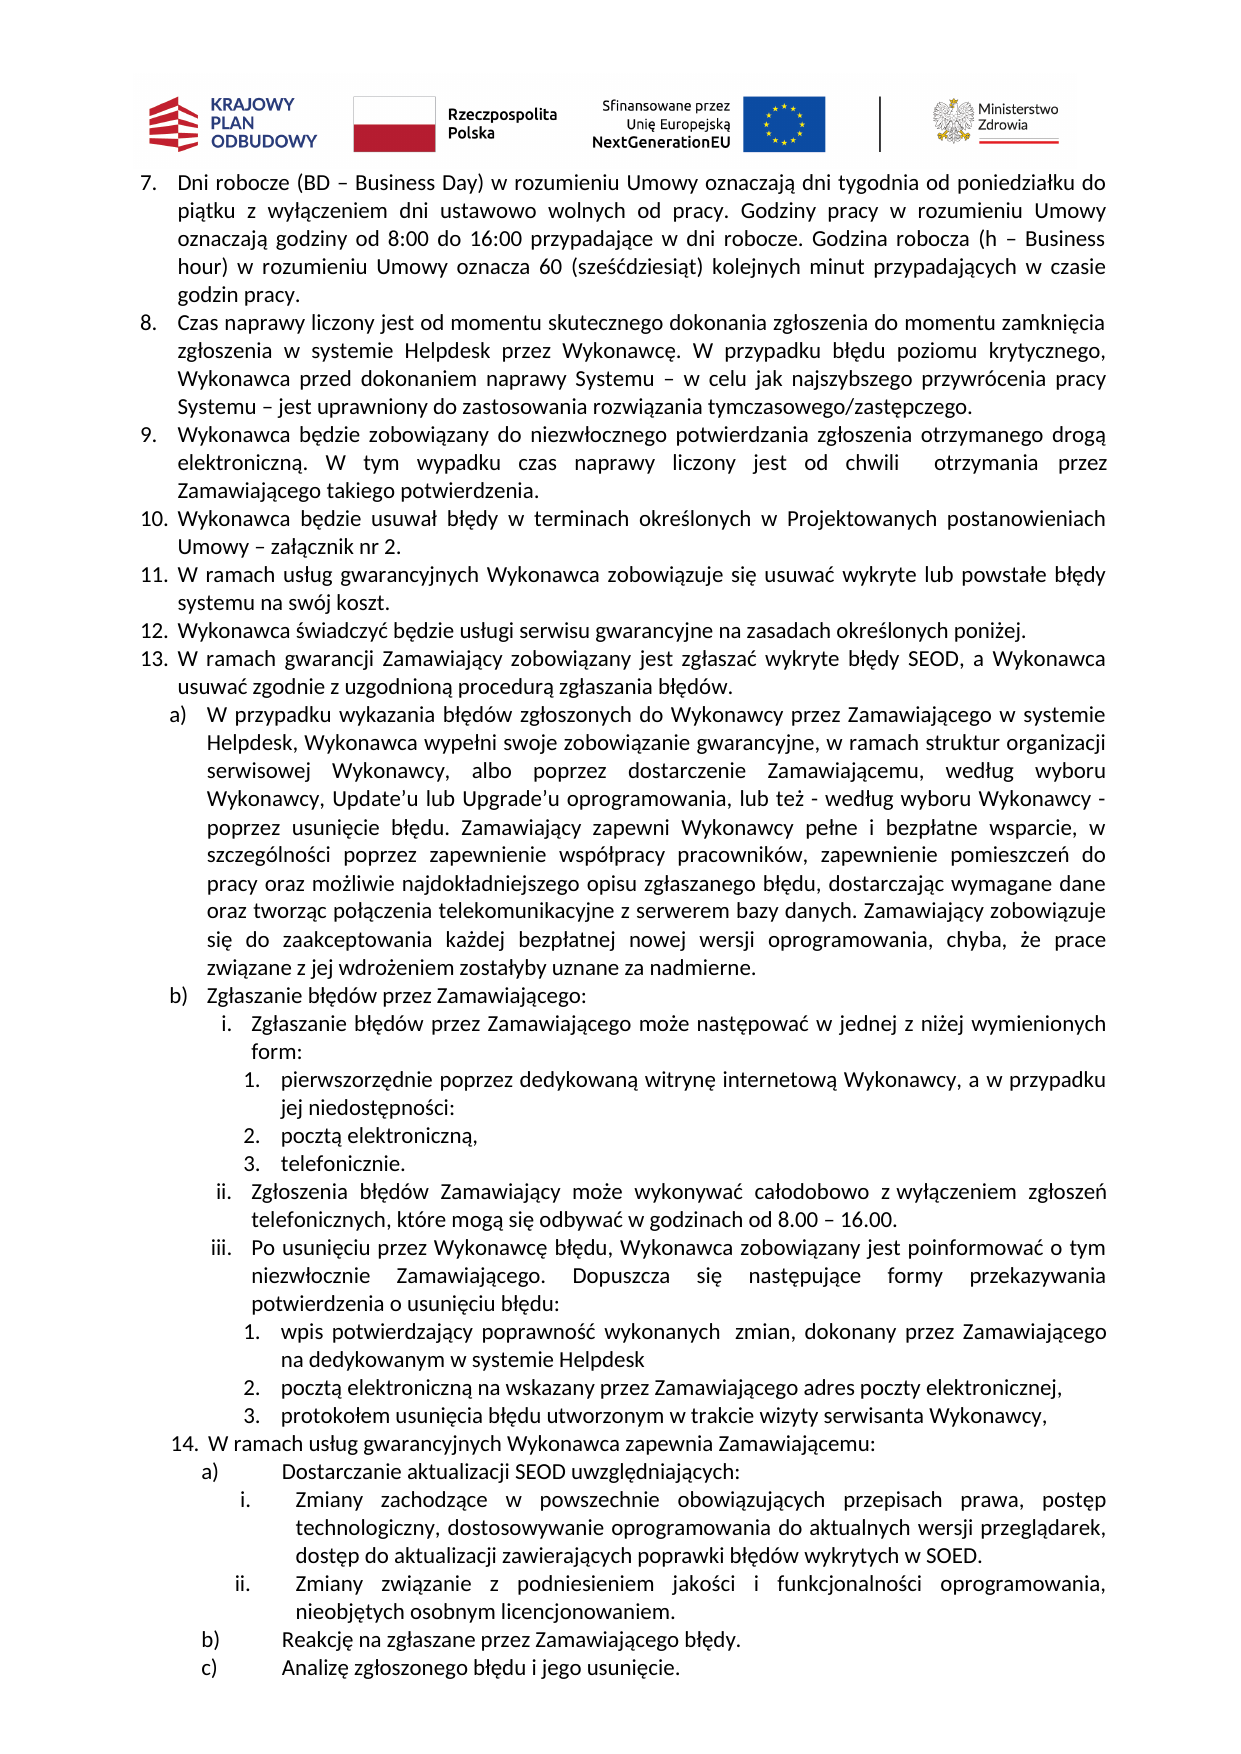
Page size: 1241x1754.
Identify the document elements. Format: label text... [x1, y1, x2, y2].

list Po usunięciu przez Wykonawcę błędu, Wykonawca zobowiązany jest poinformować o tym niezwłocznie Zamawiającego. Dopuszcza się następujące formy przekazywania potwierdzenia o usunięciu błędu: [232, 1233, 1107, 1317]
list wpis potwierdzający poprawność wykonanych zmian, dokonany przez Zamawiającego na dedykowanym w systemie Helpdesk [243, 1317, 1107, 1373]
list Zgłoszenia błędów Zamawiający może wykonywać całodobowo z wyłączeniem zgłoszeń telefonicznych, które mogą się odbywać w godzinach od 8.00 – 16.00. [232, 1177, 1107, 1233]
list Dostarczanie aktualizacji SEOD uwzględniających: [201, 1457, 1107, 1485]
list Czas naprawy liczony jest od momentu skutecznego dokonania zgłoszenia do momentu zamknięcia zgłoszenia w systemie Helpdesk przez Wykonawcę. W przypadku błędu poziomu krytycznego, Wykonawca przed dokonaniem naprawy Systemu – w celu jak najszybszego przywrócenia pracy Systemu – jest uprawniony do zastosowania rozwiązania tymczasowego/zastępczego. [140, 308, 1107, 420]
picture [132, 73, 1078, 169]
list pocztą elektroniczną, [243, 1121, 1107, 1149]
list Reakcję na zgłaszane przez Zamawiającego błędy. [201, 1625, 1107, 1653]
list Zgłaszanie błędów przez Zamawiającego może następować w jednej z niżej wymienionych form: [232, 1009, 1107, 1065]
list W ramach gwarancji Zamawiający zobowiązany jest zgłaszać wykryte błędy SEOD, a Wykonawca usuwać zgodnie z uzgodnioną procedurą zgłaszania błędów. [140, 644, 1107, 701]
list Wykonawca będzie zobowiązany do niezwłocznego potwierdzania zgłoszenia otrzymanego drogą elektroniczną. W tym wypadku czas naprawy liczony jest od chwili otrzymania przez Zamawiającego takiego potwierdzenia. [140, 420, 1107, 504]
list W ramach usług gwarancyjnych Wykonawca zapewnia Zamawiającemu: [170, 1429, 1107, 1457]
list Analizę zgłoszonego błędu i jego usunięcie. [201, 1653, 1107, 1681]
list pocztą elektroniczną na wskazany przez Zamawiającego adres poczty elektronicznej, [243, 1373, 1107, 1401]
list Dni robocze (BD – Business Day) w rozumieniu Umowy oznaczają dni tygodnia od poniedziałku do piątku z wyłączeniem dni ustawowo wolnych od pracy. Godziny pracy w rozumieniu Umowy oznaczają godziny od 8:00 do 16:00 przypadające w dni robocze. Godzina robocza (h – Business hour) w rozumieniu Umowy oznacza 60 (sześćdziesiąt) kolejnych minut przypadających w czasie godzin pracy. [140, 168, 1107, 308]
list protokołem usunięcia błędu utworzonym w trakcie wizyty serwisanta Wykonawcy, [243, 1401, 1107, 1429]
list pierwszorzędnie poprzez dedykowaną witrynę internetową Wykonawcy, a w przypadku jej niedostępności: [243, 1065, 1107, 1121]
list Zmiany związanie z podniesieniem jakości i funkcjonalności oprogramowania, nieobjętych osobnym licencjonowaniem. [251, 1569, 1107, 1625]
list Wykonawca świadczyć będzie usługi serwisu gwarancyjne na zasadach określonych poniżej. [140, 616, 1107, 644]
list W ramach usług gwarancyjnych Wykonawca zobowiązuje się usuwać wykryte lub powstałe błędy systemu na swój koszt. [140, 560, 1107, 616]
list telefonicznie. [243, 1149, 1107, 1177]
list Wykonawca będzie usuwał błędy w terminach określonych w Projektowanych postanowieniach Umowy – załącznik nr 2. [140, 504, 1107, 560]
list W przypadku wykazania błędów zgłoszonych do Wykonawcy przez Zamawiającego w systemie Helpdesk, Wykonawca wypełni swoje zobowiązanie gwarancyjne, w ramach struktur organizacji serwisowej Wykonawcy, albo poprzez dostarczenie Zamawiającemu, według wyboru Wykonawcy, Update’u lub Upgrade’u oprogramowania, lub też - według wyboru Wykonawcy - poprzez usunięcie błędu. Zamawiający zapewni Wykonawcy pełne i bezpłatne wsparcie, w szczególności poprzez zapewnienie współpracy pracowników, zapewnienie pomieszczeń do pracy oraz możliwie najdokładniejszego opisu zgłaszanego błędu, dostarczając wymagane dane oraz tworząc połączenia telekomunikacyjne z serwerem bazy danych. Zamawiający zobowiązuje się do zaakceptowania każdej bezpłatnej nowej wersji oprogramowania, chyba, że prace związane z jej wdrożeniem zostałyby uznane za nadmierne. [169, 701, 1107, 981]
list Zgłaszanie błędów przez Zamawiającego: [169, 981, 1107, 1009]
list Zmiany zachodzące w powszechnie obowiązujących przepisach prawa, postęp technologiczny, dostosowywanie oprogramowania do aktualnych wersji przeglądarek, dostęp do aktualizacji zawierających poprawki błędów wykrytych w SOED. [251, 1485, 1107, 1569]
